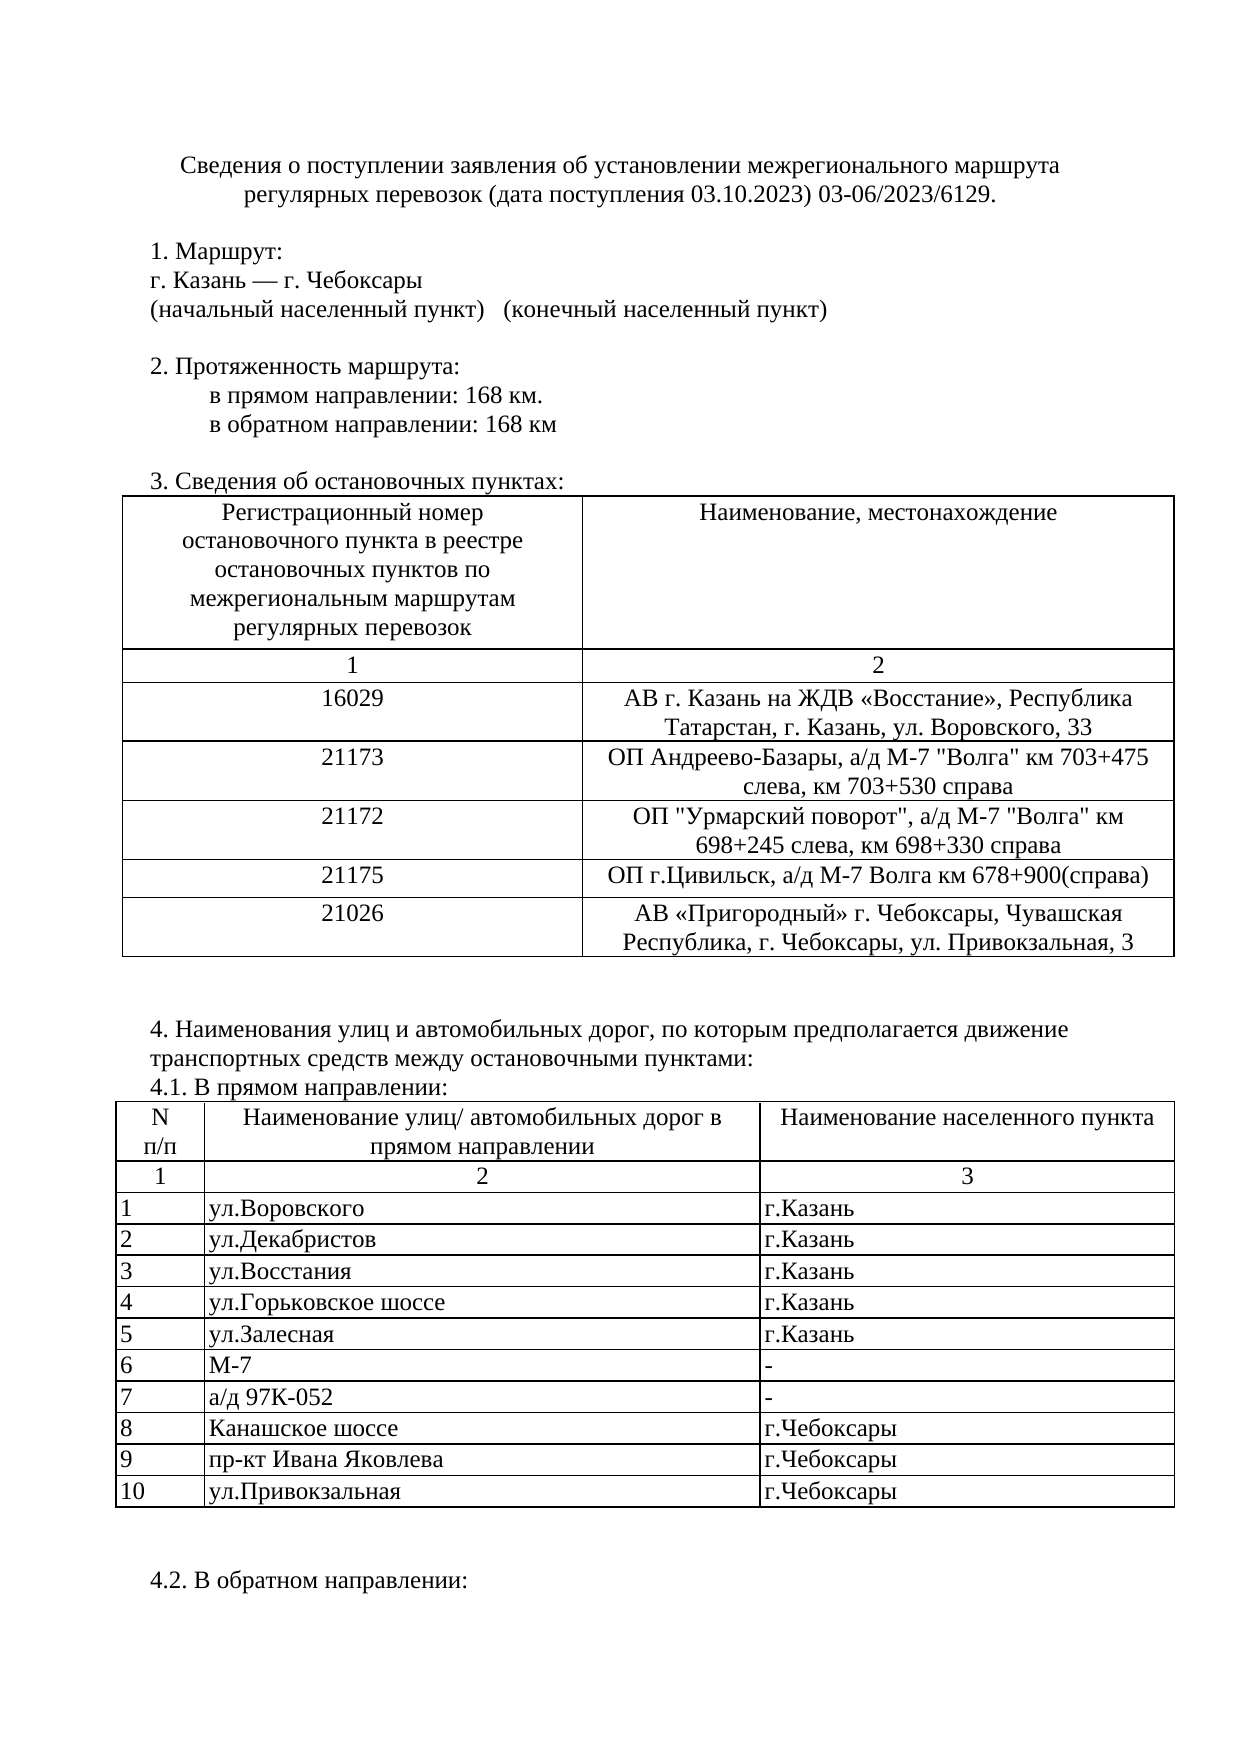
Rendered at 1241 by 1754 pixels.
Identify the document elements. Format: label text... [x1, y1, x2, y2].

text г. Казань — г. Чебоксары [150, 265, 1090, 294]
table_cell 2 [205, 1162, 759, 1191]
table_cell 3 [117, 1256, 204, 1286]
table_cell ул.Воровского [205, 1193, 759, 1223]
text 2. Протяженность маршрута: [150, 351, 1090, 380]
table_cell г.Казань [761, 1256, 1174, 1286]
table_cell 6 [117, 1350, 204, 1380]
table_cell 2 [117, 1225, 204, 1254]
table_cell г.Чебоксары [761, 1476, 1174, 1506]
table_cell ОП Андреево-Базары, а/д М-7 "Волга" км 703+475 слева, км 703+530 справа [583, 742, 1173, 799]
table_cell 1 [117, 1193, 204, 1223]
table_cell АВ «Пригородный» г. Чебоксары, Чувашская Республика, г. Чебоксары, ул. Привокзальная, 3 [583, 898, 1173, 956]
table_cell ул.Горьковское шоссе [205, 1287, 759, 1317]
table_cell 5 [117, 1319, 204, 1349]
table_cell 9 [117, 1445, 204, 1474]
table_cell Канашское шоссе [205, 1413, 759, 1443]
table_cell 16029 [123, 683, 582, 740]
table_cell 7 [117, 1382, 204, 1412]
table_cell г.Чебоксары [761, 1413, 1174, 1443]
table_cell пр-кт Ивана Яковлева [205, 1445, 759, 1474]
table_cell г.Казань [761, 1287, 1174, 1317]
table_cell 2 [583, 650, 1173, 681]
table_cell М-7 [205, 1350, 759, 1380]
table_cell ОП г.Цивильск, а/д М-7 Волга км 678+900(справа) [583, 860, 1173, 896]
table_cell ул.Залесная [205, 1319, 759, 1349]
table_cell 21173 [123, 742, 582, 799]
table_header Наименование, местонахождение [583, 497, 1173, 648]
text Сведения о поступлении заявления об установлении межрегионального маршрута регулярных перевозок (дата поступления 03.10.2023) 03-06/2023/6129. [150, 150, 1090, 207]
table_cell 21026 [123, 898, 582, 956]
table_cell г.Казань [761, 1319, 1174, 1349]
text 3. Сведения об остановочных пунктах: [150, 466, 1090, 495]
table_cell 3 [761, 1162, 1174, 1191]
text в прямом направлении: 168 км. [150, 380, 1090, 409]
table_cell АВ г. Казань на ЖДВ «Восстание», Республика Татарстан, г. Казань, ул. Воровского, 33 [583, 683, 1173, 740]
text (начальный населенный пункт) (конечный населенный пункт) [150, 294, 1090, 322]
table_header Регистрационный номер остановочного пункта в реестре остановочных пунктов по межрегиональным маршрутам регулярных перевозок [123, 497, 582, 648]
table_cell г.Казань [761, 1193, 1174, 1223]
table_cell - [761, 1382, 1174, 1412]
table_header N п/п [117, 1102, 204, 1160]
table_cell 1 [123, 650, 582, 681]
text 4. Наименования улиц и автомобильных дорог, по которым предполагается движение транспортных средств между остановочными пунктами: [150, 1014, 1090, 1072]
table_cell ОП "Урмарский поворот", а/д М-7 "Волга" км 698+245 слева, км 698+330 справа [583, 801, 1173, 858]
table_cell ул.Привокзальная [205, 1476, 759, 1506]
text 4.1. В прямом направлении: [150, 1072, 1090, 1101]
table_cell 21172 [123, 801, 582, 858]
table_cell 1 [117, 1162, 204, 1191]
table_cell а/д 97К-052 [205, 1382, 759, 1412]
table_cell 21175 [123, 860, 582, 896]
table_cell г.Казань [761, 1225, 1174, 1254]
table_cell 4 [117, 1287, 204, 1317]
text 1. Маршрут: [150, 236, 1090, 265]
text 4.2. В обратном направлении: [150, 1565, 1090, 1594]
table_cell ул.Декабристов [205, 1225, 759, 1254]
table_cell ул.Восстания [205, 1256, 759, 1286]
table_cell - [761, 1350, 1174, 1380]
table_cell г.Чебоксары [761, 1445, 1174, 1474]
table_header Наименование населенного пункта [761, 1102, 1174, 1160]
text в обратном направлении: 168 км [150, 409, 1090, 437]
table_cell 8 [117, 1413, 204, 1443]
table_header Наименование улиц/ автомобильных дорог в прямом направлении [205, 1102, 760, 1160]
table_cell 10 [117, 1476, 204, 1506]
